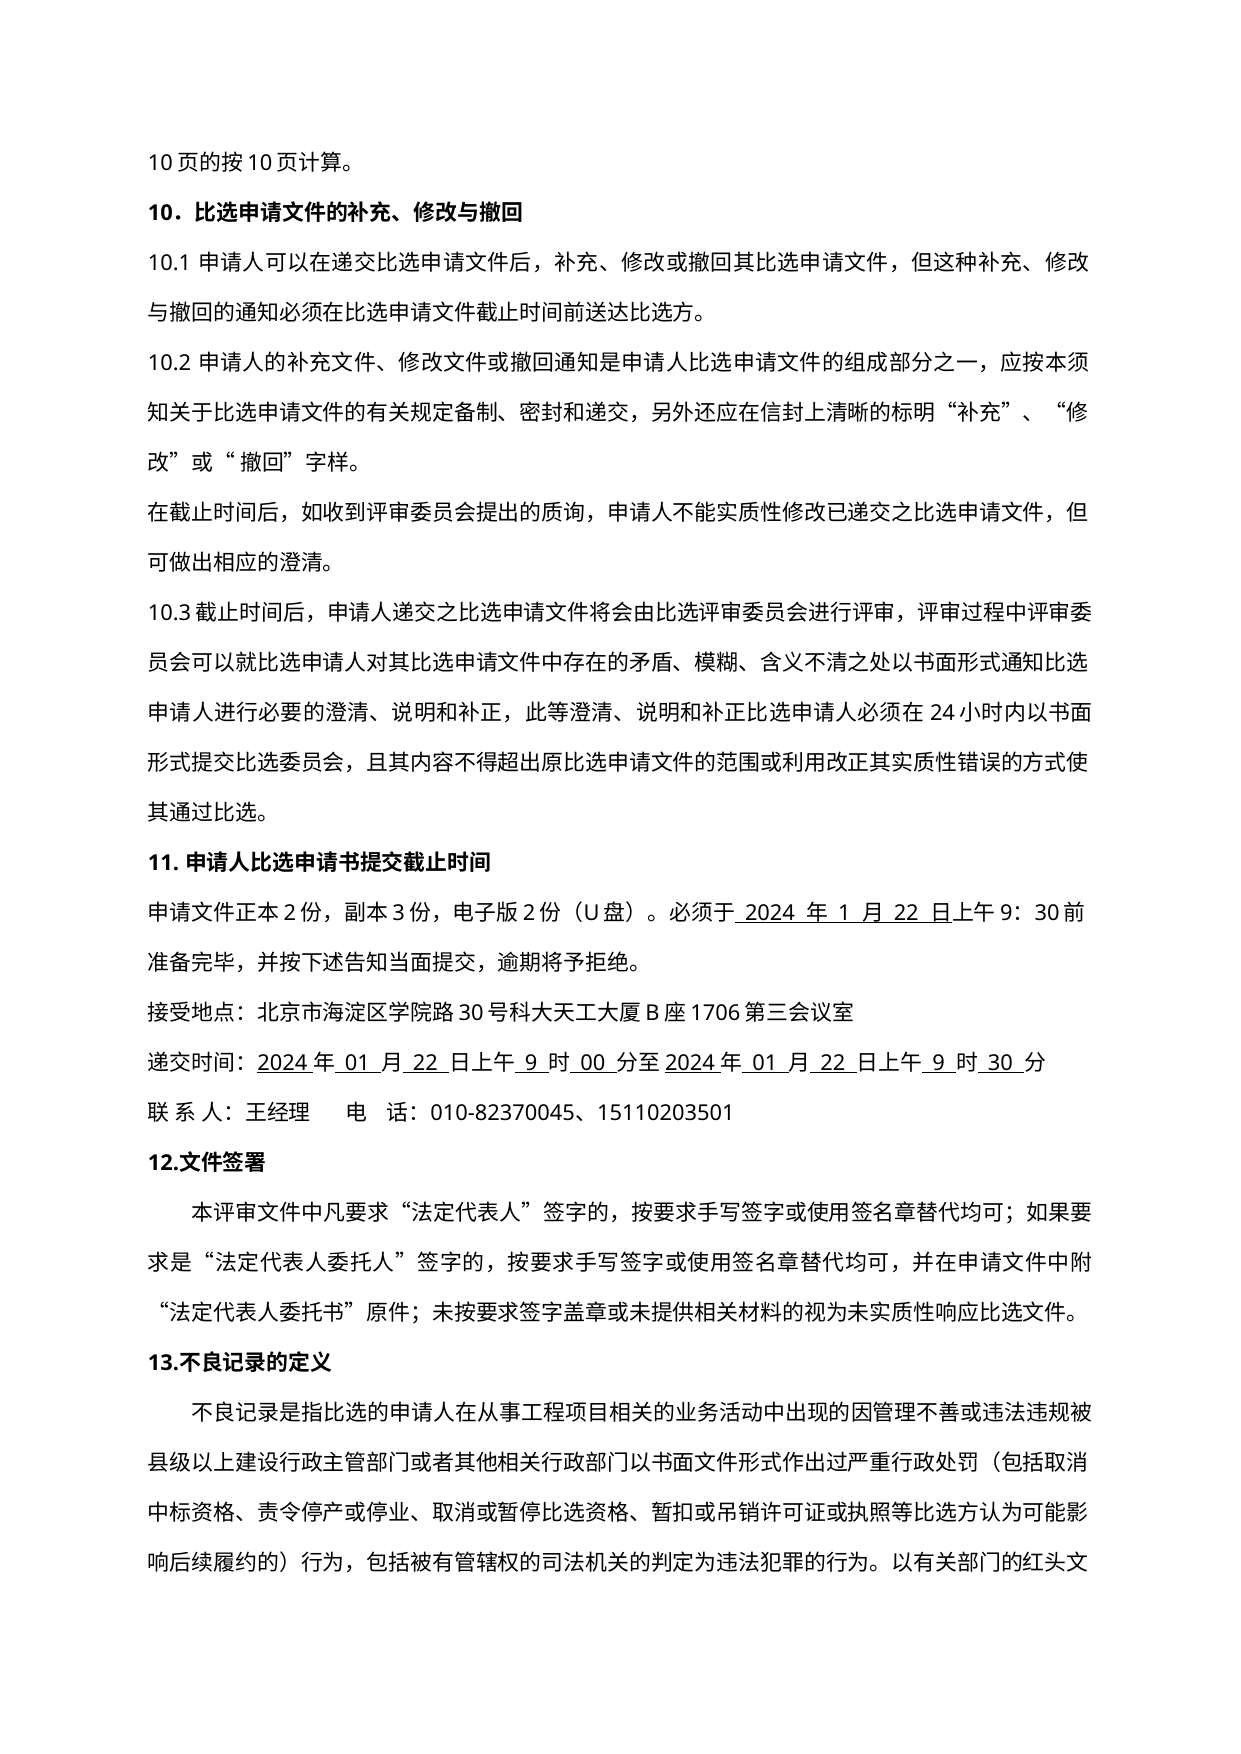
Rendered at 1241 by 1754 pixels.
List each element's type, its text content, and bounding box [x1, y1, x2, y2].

text 11. 申请人比选申请书提交截止时间 [148, 830, 1092, 880]
text 在截止时间后，如收到评审委员会提出的质询，申请人不能实质性修改已递交之比选申请文件，但可做出相应的澄清。 [148, 480, 1092, 580]
text 接受地点：北京市海淀区学院路30号科大天工大厦B座1706第三会议室 [148, 980, 1076, 1030]
text 申请文件正本2份，副本3份，电子版2份（U盘）。必须于 2024 年 1 月 22 日上午9：30前准备完毕，并按下述告知当面提交，逾期将予拒绝。 [148, 880, 1092, 980]
text 10．比选申请文件的补充、修改与撤回 [148, 180, 1092, 230]
text 本评审文件中凡要求“法定代表人”签字的，按要求手写签字或使用签名章替代均可；如果要求是“法定代表人委托人”签字的，按要求手写签字或使用签名章替代均可，并在申请文件中附“法定代表人委托书”原件；未按要求签字盖章或未提供相关材料的视为未实质性响应比选文件。 [148, 1180, 1092, 1330]
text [148, 1380, 1092, 1580]
text 递交时间：2024 年 01 月 22 日上午 9 时 00 分至2024 年 01 月 22 日上午 9 时 30 分 [148, 1030, 1092, 1080]
text 10.2 申请人的补充文件、修改文件或撤回通知是申请人比选申请文件的组成部分之一，应按本须知关于比选申请文件的有关规定备制、密封和递交，另外还应在信封上清晰的标明“补充”、“修改”或“ 撤回”字样。 [148, 330, 1092, 480]
text 13.不良记录的定义 [148, 1330, 1092, 1380]
text 10.3截止时间后，申请人递交之比选申请文件将会由比选评审委员会进行评审，评审过程中评审委员会可以就比选申请人对其比选申请文件中存在的矛盾、模糊、含义不清之处以书面形式通知比选申请人进行必要的澄清、说明和补正，此等澄清、说明和补正比选申请人必须在24小时内以书面形式提交比选委员会，且其内容不得超出原比选申请文件的范围或利用改正其实质性错误的方式使其通过比选。 [148, 580, 1092, 830]
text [148, 130, 1092, 180]
text 联 系 人：王经理 电 话：010-82370045、15110203501 [148, 1080, 1090, 1130]
text 12.文件签署 [148, 1130, 1092, 1180]
text 10.1 申请人可以在递交比选申请文件后，补充、修改或撤回其比选申请文件，但这种补充、修改与撤回的通知必须在比选申请文件截止时间前送达比选方。 [148, 230, 1092, 330]
